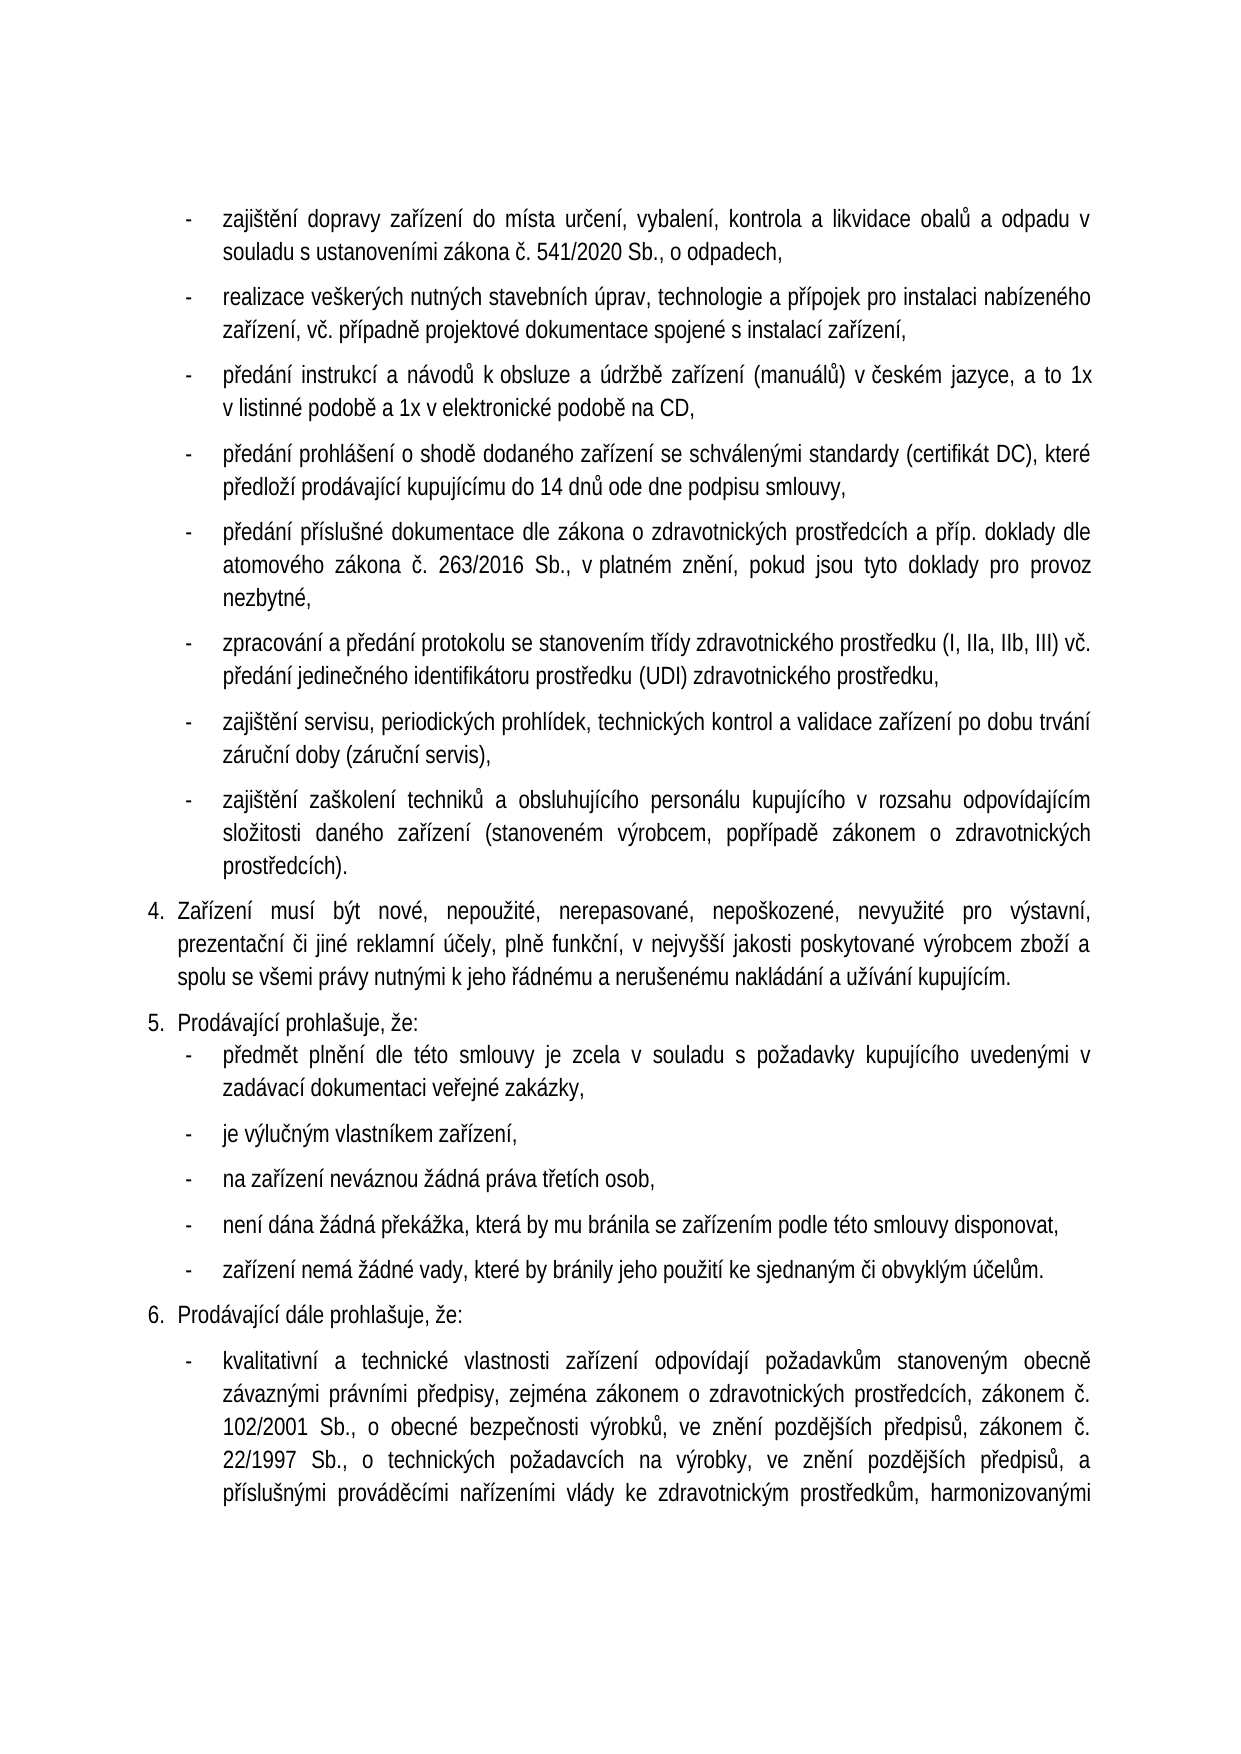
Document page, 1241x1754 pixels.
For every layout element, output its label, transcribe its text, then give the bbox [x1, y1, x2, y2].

list zajištění dopravy zařízení do místa určení, vybalení, kontrola a likvidace obalů a odpadu v souladu s ustanoveními zákona č. 541/2020 Sb., o odpadech, [185, 204, 1093, 265]
list zajištění servisu, periodických prohlídek, technických kontrol a validace zařízení po dobu trvání záruční doby (záruční servis), [185, 707, 1093, 768]
list předání instrukcí a návodů k obsluze a údržbě zařízení (manuálů) v českém jazyce, a to 1x v listinné podobě a 1x v elektronické podobě na CD, [185, 361, 1093, 422]
list zařízení nemá žádné vady, které by bránily jeho použití ke sjednaným či obvyklým účelům. [185, 1255, 1093, 1284]
list Zařízení musí být nové, nepoužité, nerepasované, nepoškozené, nevyužité pro výstavní, prezentační či jiné reklamní účely, plně funkční, v nejvyšší jakosti poskytované výrobcem zboží a spolu se všemi právy nutnými k jeho řádnému a nerušenému nakládání a užívání kupujícím. [148, 896, 1093, 991]
list zajištění zaškolení techniků a obsluhujícího personálu kupujícího v rozsahu odpovídajícím složitosti daného zařízení (stanoveném výrobcem, popřípadě zákonem o zdravotnických prostředcích). [185, 785, 1093, 879]
list zpracování a předání protokolu se stanovením třídy zdravotnického prostředku (I, IIa, IIb, III) vč. předání jedinečného identifikátoru prostředku (UDI) zdravotnického prostředku, [185, 628, 1093, 690]
list Prodávající prohlašuje, že: [148, 1008, 1093, 1036]
list je výlučným vlastníkem zařízení, [185, 1119, 1093, 1147]
list předmět plnění dle této smlouvy je zcela v souladu s požadavky kupujícího uvedenými v zadávací dokumentaci veřejné zakázky, [185, 1041, 1093, 1102]
list není dána žádná překážka, která by mu bránila se zařízením podle této smlouvy disponovat, [185, 1210, 1093, 1238]
list předání prohlášení o shodě dodaného zařízení se schválenými standardy (certifikát DC), které předloží prodávající kupujícímu do 14 dnů ode dne podpisu smlouvy, [185, 439, 1093, 500]
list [185, 1346, 1093, 1506]
list realizace veškerých nutných stavebních úprav, technologie a přípojek pro instalaci nabízeného zařízení, vč. případně projektové dokumentace spojené s instalací zařízení, [185, 282, 1093, 344]
list předání příslušné dokumentace dle zákona o zdravotnických prostředcích a příp. doklady dle atomového zákona č. 263/2016 Sb., v platném znění, pokud jsou tyto doklady pro provoz nezbytné, [185, 517, 1093, 612]
list Prodávající dále prohlašuje, že: [148, 1301, 1093, 1329]
list na zařízení neváznou žádná práva třetích osob, [185, 1164, 1093, 1193]
